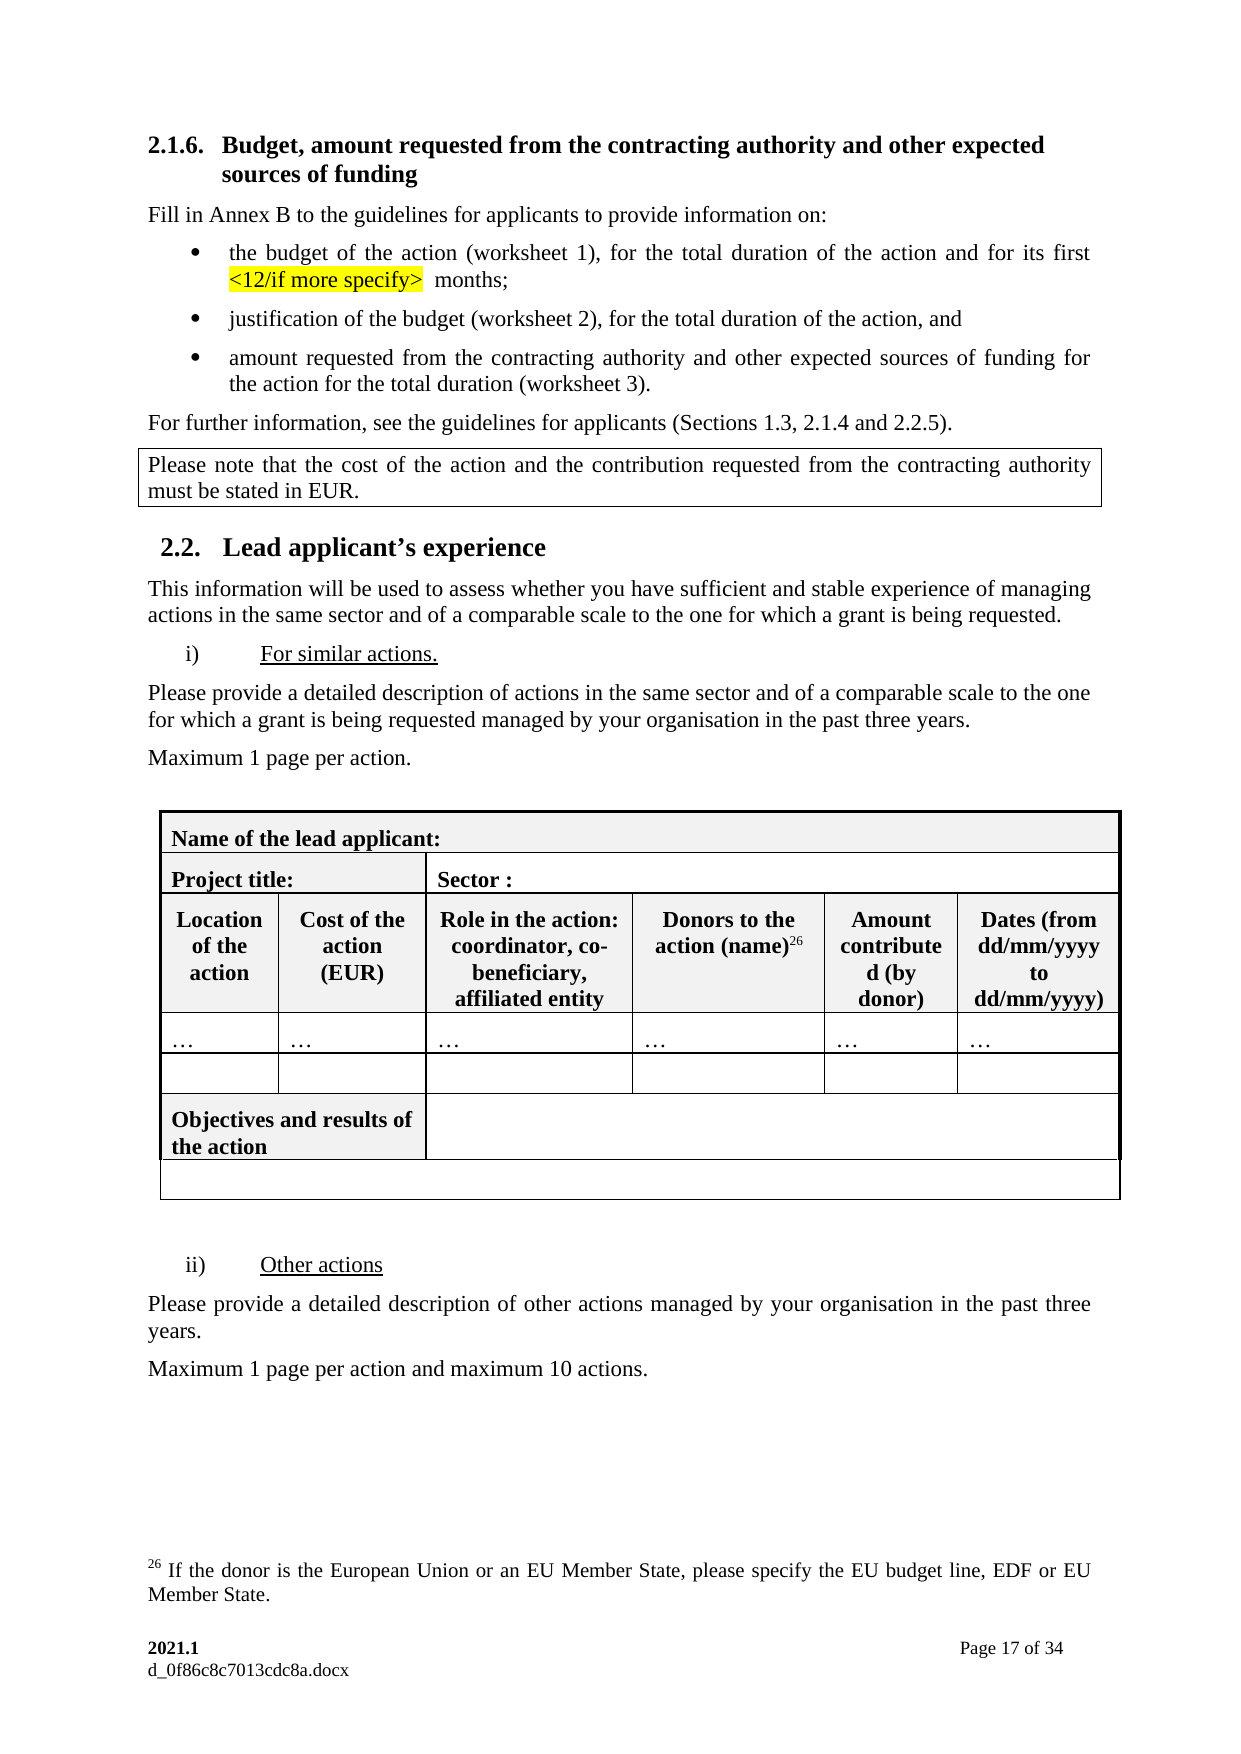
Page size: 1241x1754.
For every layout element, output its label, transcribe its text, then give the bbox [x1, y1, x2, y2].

text Please provide a detailed description of actions in the same sector and of a comparable scale to the one for which a grant is being requested managed by your organisation in the past three years. [148, 679, 1093, 732]
text Maximum 1 page per action and maximum 10 actions. [148, 1356, 1093, 1382]
table_cell … [825, 1013, 957, 1052]
table_cell … [427, 1013, 632, 1052]
table_cell Amount contributed (by donor) [825, 894, 957, 1012]
list amount requested from the contracting authority and other expected sources of funding for the action for the total duration (worksheet 3). [191, 343, 1092, 396]
table_cell [427, 1054, 632, 1092]
text Please provide a detailed description of other actions managed by your organisation in the past three years. [148, 1290, 1093, 1343]
table_cell Cost of the action (EUR) [279, 894, 425, 1012]
table_cell [279, 1054, 425, 1092]
table_cell … [633, 1013, 824, 1052]
table_cell Objectives and results of the action [162, 1094, 425, 1159]
table_cell Dates (from dd/mm/yyyy to dd/mm/yyyy) [958, 894, 1118, 1012]
subtitle Lead applicant’s experience [160, 532, 1092, 563]
text Maximum 1 page per action. [148, 744, 1093, 771]
table_cell [825, 1054, 957, 1092]
table_cell Role in the action: coordinator, co-beneficiary, affiliated entity [427, 894, 632, 1012]
table_header Name of the lead applicant: [162, 813, 1118, 852]
list Other actions [185, 1251, 1093, 1278]
table_cell [633, 1054, 824, 1092]
text Fill in Annex B to the guidelines for applicants to provide information on: [148, 201, 1092, 227]
table_cell … [279, 1013, 425, 1052]
text This information will be used to assess whether you have sufficient and stable experience of managing actions in the same sector and of a comparable scale to the one for which a grant is being requested. [148, 575, 1093, 628]
table_cell … [162, 1013, 278, 1052]
table_cell [161, 1160, 426, 1199]
table_cell [427, 1094, 1118, 1159]
list justification of the budget (worksheet 2), for the total duration of the action, and [191, 305, 1092, 331]
table_cell Donors to the action (name) [633, 894, 824, 1012]
subtitle Budget, amount requested from the contracting authority and other expected sources of funding [148, 131, 1092, 188]
text Please note that the cost of the action and the contribution requested from the contracting authority must be stated in EUR. [139, 449, 1101, 506]
table_cell [162, 1054, 278, 1092]
table_cell Location of the action [162, 894, 278, 1012]
list the budget of the action (worksheet 1), for the total duration of the action and for its first <12/if more specify> months; [191, 239, 1092, 292]
table_cell Project title: [162, 853, 425, 892]
table_cell Sector : [427, 853, 1118, 892]
table_cell … [958, 1013, 1118, 1052]
text For further information, see the guidelines for applicants (Sections 1.3, 2.1.4 and 2.2.5). [148, 409, 1092, 435]
table_cell [426, 1159, 1119, 1199]
list For similar actions. [185, 640, 1093, 667]
table_cell [958, 1054, 1118, 1092]
